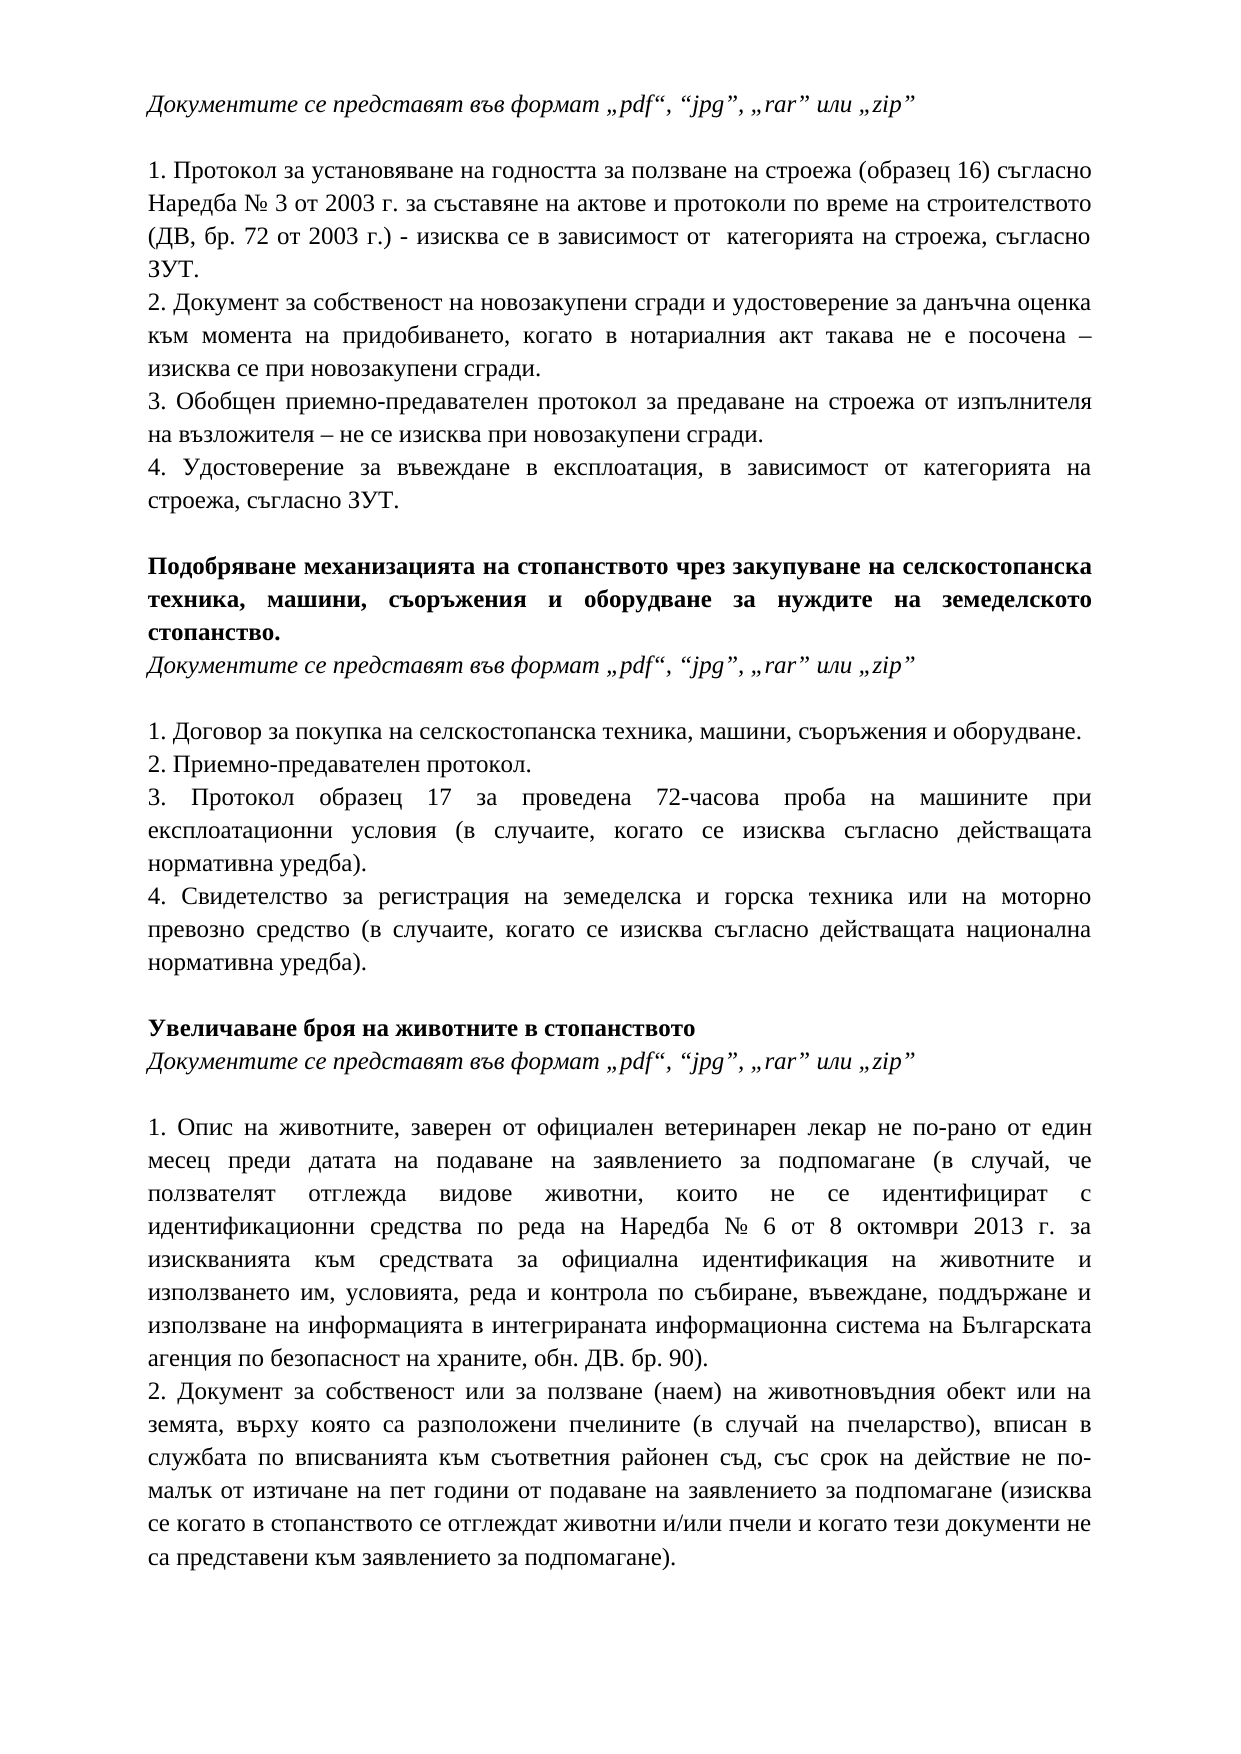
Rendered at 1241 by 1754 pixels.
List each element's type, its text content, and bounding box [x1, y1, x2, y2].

text Подобряване механизацията на стопанството чрез закупуване на селскостопанска техника, машини, съоръжения и оборудване за нуждите на земеделското стопанство. [148, 551, 1093, 646]
text 2. Документ за собственост или за ползване (наем) на животновъдния обект или на земята, върху която са разположени пчелините (в случай на пчеларство), вписан в службата по вписванията към съответния районен съд, със срок на действие не по-малък от изтичане на пет години от подаване на заявлението за подпомагане (изисква се когато в стопанството се отглеждат животни и/или пчели и когато тези документи не са представени към заявлението за подпомагане). [148, 1376, 1093, 1570]
text 1. Договор за покупка на селскостопанска техника, машини, съоръжения и оборудване. [148, 716, 1093, 745]
text 2. Приемно-предавателен протокол. [148, 749, 1093, 778]
text 1. Протокол за установяване на годността за ползване на строежа (образец 16) съгласно Наредба № 3 от 2003 г. за съставяне на актове и протоколи по време на строителството (ДВ, бр. 72 от 2003 г.) - изисква се в зависимост от категорията на строежа, съгласно ЗУТ. [148, 155, 1093, 282]
text 3. Обобщен приемно-предавателен протокол за предаване на строежа от изпълнителя на възложителя – не се изисква при новозакупени сгради. [148, 386, 1093, 448]
text 1. Опис на животните, заверен от официален ветеринарен лекар не по-рано от един месец преди датата на подаване на заявлението за подпомагане (в случай, че ползвателят отглежда видове животни, които не се идентифицират с идентификационни средства по реда на Наредба № 6 от 8 октомври 2013 г. за изискванията към средствата за официална идентификация на животните и използването им, условията, реда и контрола по събиране, въвеждане, поддържане и използване на информацията в интегрираната информационна система на Българската агенция по безопасност на храните, обн. ДВ. бр. 90). [148, 1112, 1093, 1372]
text 4. Свидетелство за регистрация на земеделска и горска техника или на моторно превозно средство (в случаите, когато се изисква съгласно действащата национална нормативна уредба). [148, 881, 1093, 976]
text Документите се представят във формат „pdf“, “jpg”, „rar” или „zip” [148, 650, 1093, 679]
text 2. Документ за собственост на новозакупени сгради и удостоверение за данъчна оценка към момента на придобиването, когато в нотариалния акт такава не е посочена – изисква се при новозакупени сгради. [148, 287, 1093, 382]
text Документите се представят във формат „pdf“, “jpg”, „rar” или „zip” [148, 1046, 1093, 1075]
text 3. Протокол образец 17 за проведена 72-часова проба на машините при експлоатационни условия (в случаите, когато се изисква съгласно действащата нормативна уредба). [148, 782, 1093, 877]
text Увеличаване броя на животните в стопанството [148, 1013, 1093, 1042]
text Документите се представят във формат „pdf“, “jpg”, „rar” или „zip” [148, 89, 1093, 117]
text 4. Удостоверение за въвеждане в експлоатация, в зависимост от категорията на строежа, съгласно ЗУТ. [148, 452, 1093, 514]
